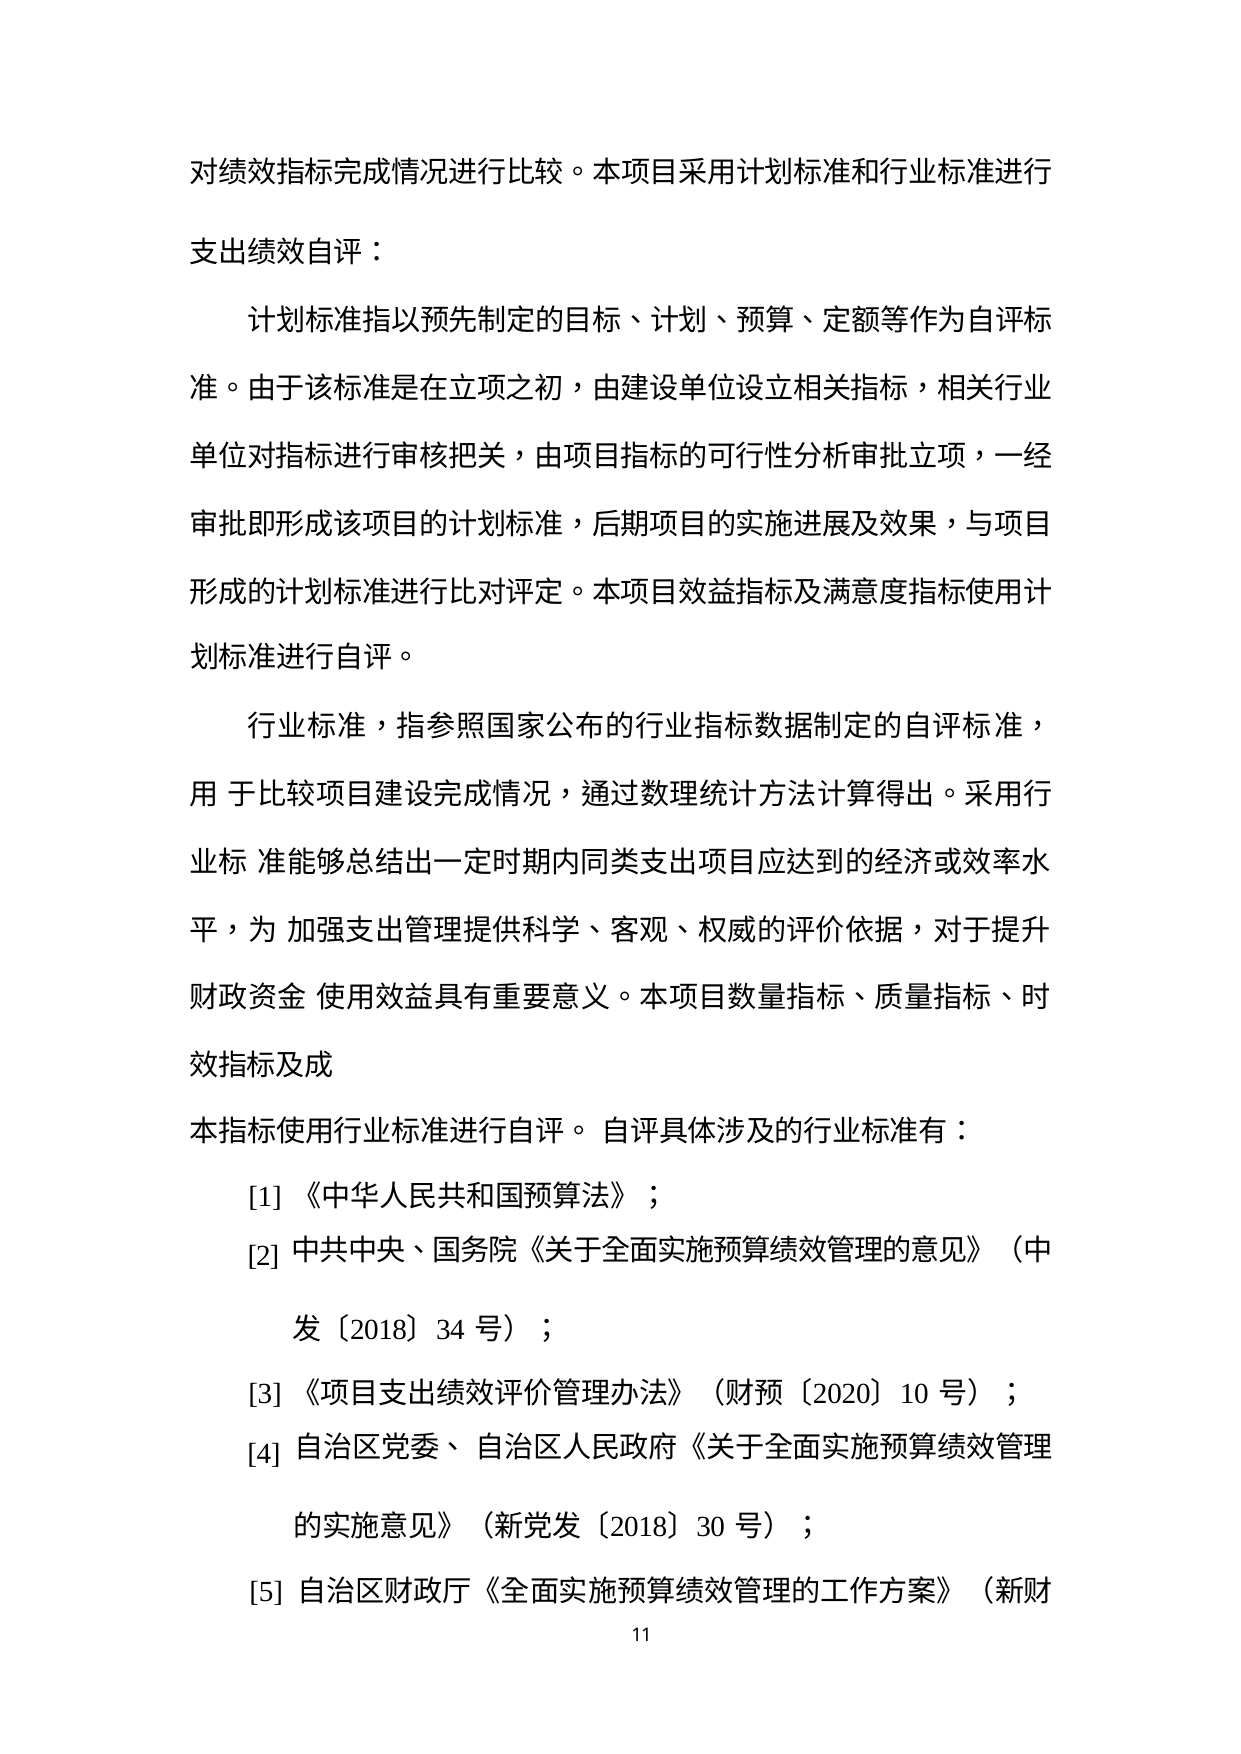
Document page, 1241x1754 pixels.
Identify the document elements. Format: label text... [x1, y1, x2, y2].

text 发〔2018〕34 号）； [292, 1310, 1054, 1347]
text [2] 中共中央、国务院《关于全面实施预算绩效管理的意见》（中 [186, 1245, 1053, 1310]
text [1] 《中华人民共和国预算法》； [248, 1179, 1054, 1213]
text 本指标使用行业标准进行自评。 自评具体涉及的行业标准有： [189, 1112, 1054, 1149]
text [4] 自治区党委、 自治区人民政府《关于全面实施预算绩效管理 [186, 1442, 1053, 1507]
text 的实施意见》（新党发〔2018〕30 号）； [293, 1508, 1054, 1544]
text [5] 自治区财政厅《全面实施预算绩效管理的工作方案》（新财 [186, 1574, 1053, 1608]
text 支出绩效自评： [189, 233, 1054, 269]
text 划标准进行自评。 [190, 639, 1054, 675]
text [3] 《项目支出绩效评价管理办法》（财预〔2020〕10 号）； [248, 1376, 1054, 1411]
text 计划标准指以预先制定的目标、计划、预算、定额等作为自评标 准。由于该标准是在立项之初，由建设单位设立相关指标，相关行业 单位对指标进行审核把关，由项目指标的可行性分析审批立项，一经 审批即形成该项目的计划标准，后期项目的实施进展及效果，与项目 形成的计划标准进行比对评定。本项目效益指标及满意度指标使用计 [189, 299, 1053, 611]
text 行业标准，指参照国家公布的行业指标数据制定的自评标准，用 于比较项目建设完成情况，通过数理统计方法计算得出。采用行业标 准能够总结出一定时期内同类支出项目应达到的经济或效率水平，为 加强支出管理提供科学、客观、权威的评价依据，对于提升财政资金 使用效益具有重要意义。本项目数量指标、质量指标、时效指标及成 [189, 705, 1053, 1084]
text 对绩效指标完成情况进行比较。本项目采用计划标准和行业标准进行 [189, 168, 1054, 233]
